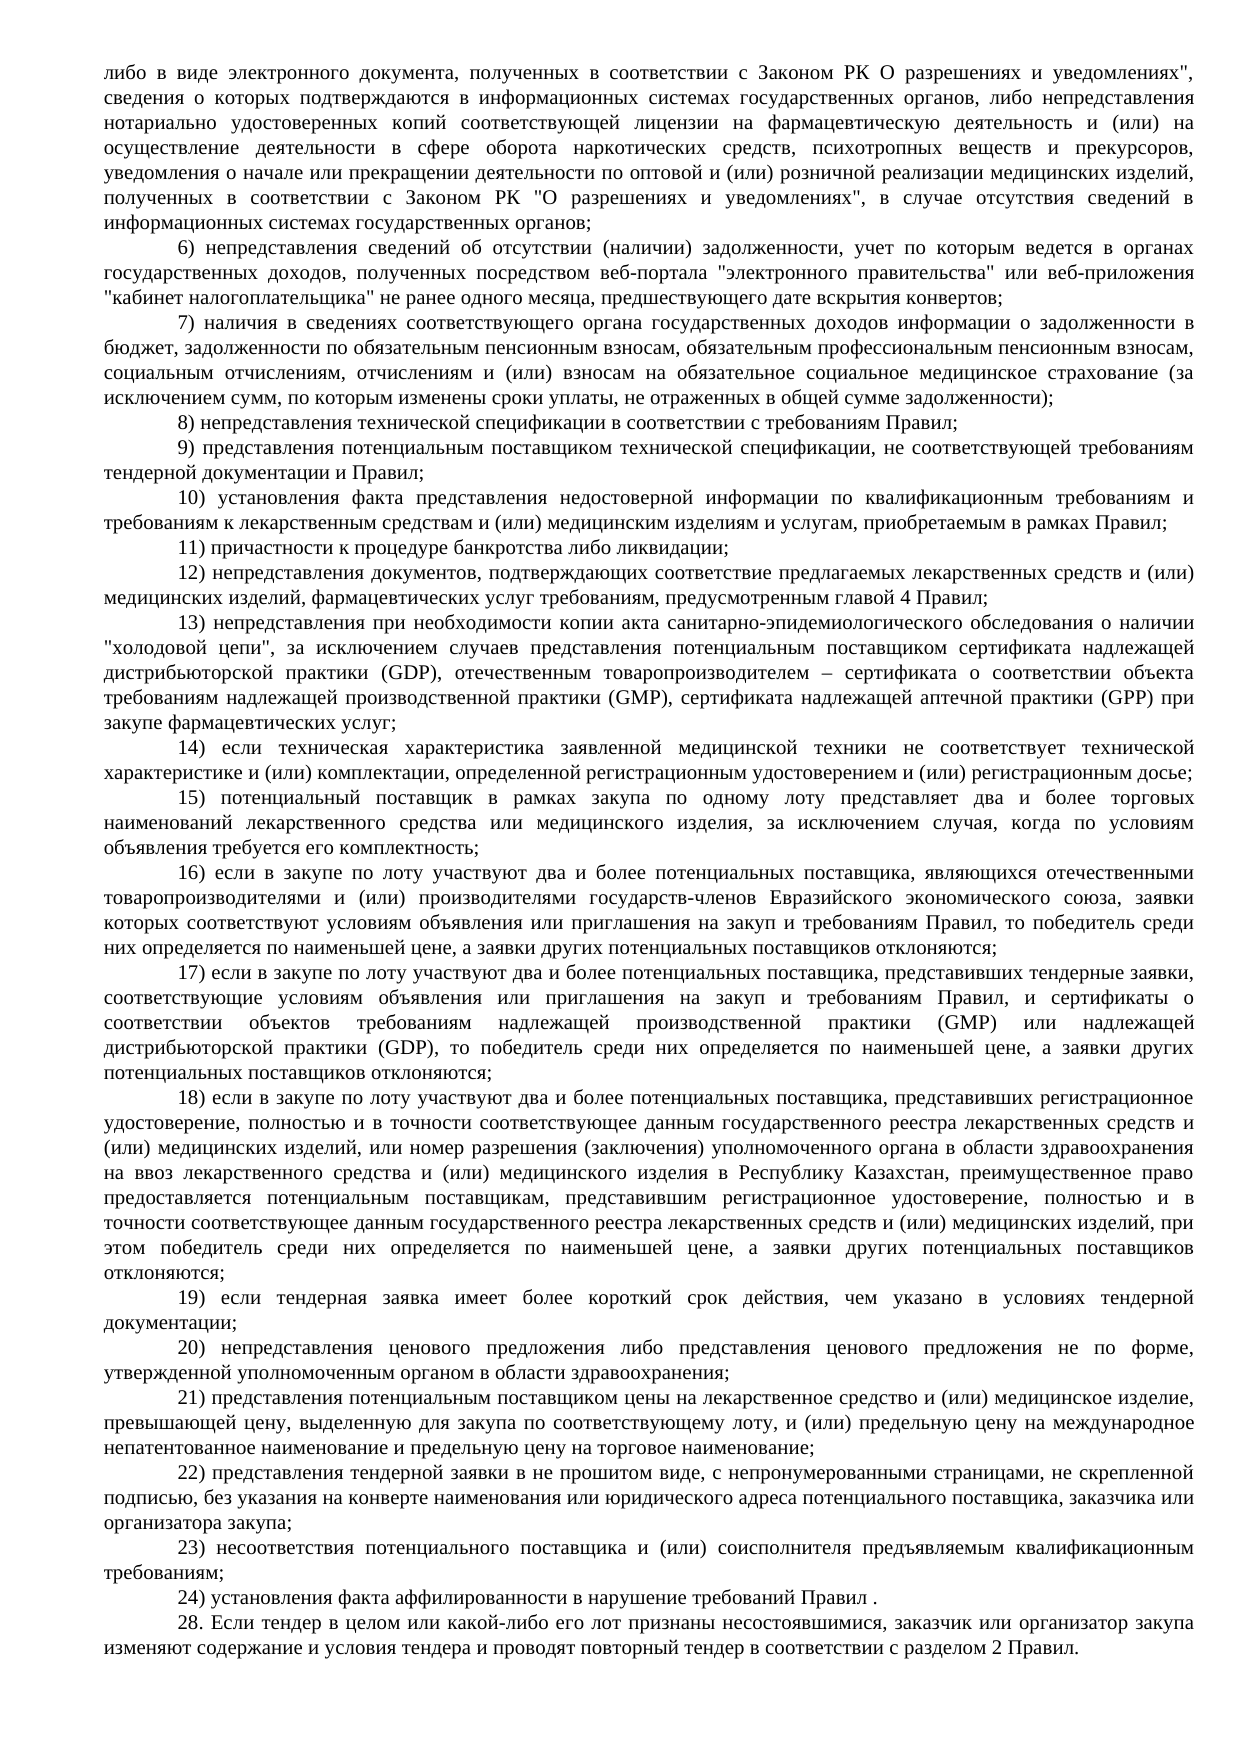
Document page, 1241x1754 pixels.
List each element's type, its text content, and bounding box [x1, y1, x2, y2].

text 6) непредставления сведений об отсутствии (наличии) задолженности, учет по которым ведется в органах государственных доходов, полученных посредством веб-портала "электронного правительства" или веб-приложения "кабинет налогоплательщика" не ранее одного месяца, предшествующего дате вскрытия конвертов; [103, 234, 1196, 309]
text 18) если в закупе по лоту участвуют два и более потенциальных поставщика, представивших регистрационное удостоверение, полностью и в точности соответствующее данным государственного реестра лекарственных средств и (или) медицинских изделий, или номер разрешения (заключения) уполномоченного органа в области здравоохранения на ввоз лекарственного средства и (или) медицинского изделия в Республику Казахстан, преимущественное право предоставляется потенциальным поставщикам, представившим регистрационное удостоверение, полностью и в точности соответствующее данным государственного реестра лекарственных средств и (или) медицинских изделий, при этом победитель среди них определяется по наименьшей цене, а заявки других потенциальных поставщиков отклоняются; [103, 1084, 1196, 1284]
text 16) если в закупе по лоту участвуют два и более потенциальных поставщика, являющихся отечественными товаропроизводителями и (или) производителями государств-членов Евразийского экономического союза, заявки которых соответствуют условиям объявления или приглашения на закуп и требованиям Правил, то победитель среди них определяется по наименьшей цене, а заявки других потенциальных поставщиков отклоняются; [103, 859, 1196, 894]
text 11) причастности к процедуре банкротства либо ликвидации; [103, 534, 1196, 559]
text 15) потенциальный поставщик в рамках закупа по одному лоту представляет два и более торговых наименований лекарственного средства или медицинского изделия, за исключением случая, когда по условиям объявления требуется его комплектность; [103, 820, 1196, 859]
text 14) если техническая характеристика заявленной медицинской техники не соответствует технической характеристике и (или) комплектации, определенной регистрационным удостоверением и (или) регистрационным досье; [103, 734, 1196, 784]
text 10) установления факта представления недостоверной информации по квалификационным требованиям и требованиям к лекарственным средствам и (или) медицинским изделиям и услугам, приобретаемым в рамках Правил; [103, 484, 1196, 534]
text 17) если в закупе по лоту участвуют два и более потенциальных поставщика, представивших тендерные заявки, соответствующие условиям объявления или приглашения на закуп и требованиям Правил, и сертификаты о соответствии объектов требованиям надлежащей производственной практики (GMP) или надлежащей дистрибьюторской практики (GDP), то победитель среди них определяется по наименьшей цене, а заявки других потенциальных поставщиков отклоняются; [103, 959, 1196, 1084]
text 9) представления потенциальным поставщиком технической спецификации, не соответствующей требованиям тендерной документации и Правил; [103, 434, 1196, 484]
text 28. Если тендер в целом или какой-либо его лот признаны несостоявшимися, заказчик или организатор закупа изменяют содержание и условия тендера и проводят повторный тендер в соответствии с разделом 2 Правил. [103, 1609, 1196, 1659]
text 20) непредставления ценового предложения либо представления ценового предложения не по форме, утвержденной уполномоченным органом в области здравоохранения; [103, 1334, 1196, 1384]
text 21) представления потенциальным поставщиком цены на лекарственное средство и (или) медицинское изделие, превышающей цену, выделенную для закупа по соответствующему лоту, и (или) предельную цену на международное непатентованное наименование и предельную цену на торговое наименование; [103, 1384, 1196, 1459]
text 19) если тендерная заявка имеет более короткий срок действия, чем указано в условиях тендерной документации; [103, 1284, 1196, 1334]
text 13) непредставления при необходимости копии акта санитарно-эпидемиологического обследования о наличии "холодовой цепи", за исключением случаев представления потенциальным поставщиком сертификата надлежащей дистрибьюторской практики (GDP), отечественным товаропроизводителем – сертификата о соответствии объекта требованиям надлежащей производственной практики (GMP), сертификата надлежащей аптечной практики (GPP) при закупе фармацевтических услуг; [103, 609, 1196, 734]
text 16) если в закупе по лоту участвуют два и более потенциальных поставщика, являющихся отечественными товаропроизводителями и (или) производителями государств-членов Евразийского экономического союза, заявки которых соответствуют условиям объявления или приглашения на закуп и требованиям Правил, то победитель среди них определяется по наименьшей цене, а заявки других потенциальных поставщиков отклоняются; [103, 920, 1196, 959]
text 7) наличия в сведениях соответствующего органа государственных доходов информации о задолженности в бюджет, задолженности по обязательным пенсионным взносам, обязательным профессиональным пенсионным взносам, социальным отчислениям, отчислениям и (или) взносам на обязательное социальное медицинское страхование (за исключением сумм, по которым изменены сроки уплаты, не отраженных в общей сумме задолженности); [103, 309, 1196, 409]
text 24) установления факта аффилированности в нарушение требований Правил . [103, 1584, 1196, 1609]
text 22) представления тендерной заявки в не прошитом виде, с непронумерованными страницами, не скрепленной подписью, без указания на конверте наименования или юридического адреса потенциального поставщика, заказчика или организатора закупа; [103, 1459, 1196, 1534]
text 15) потенциальный поставщик в рамках закупа по одному лоту представляет два и более торговых наименований лекарственного средства или медицинского изделия, за исключением случая, когда по условиям объявления требуется его комплектность; [103, 784, 1196, 819]
text 12) непредставления документов, подтверждающих соответствие предлагаемых лекарственных средств и (или) медицинских изделий, фармацевтических услуг требованиям, предусмотренным главой 4 Правил; [103, 559, 1196, 609]
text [103, 59, 1196, 234]
text 23) несоответствия потенциального поставщика и (или) соисполнителя предъявляемым квалификационным требованиям; [103, 1534, 1196, 1584]
text 8) непредставления технической спецификации в соответствии с требованиям Правил; [103, 409, 1196, 434]
